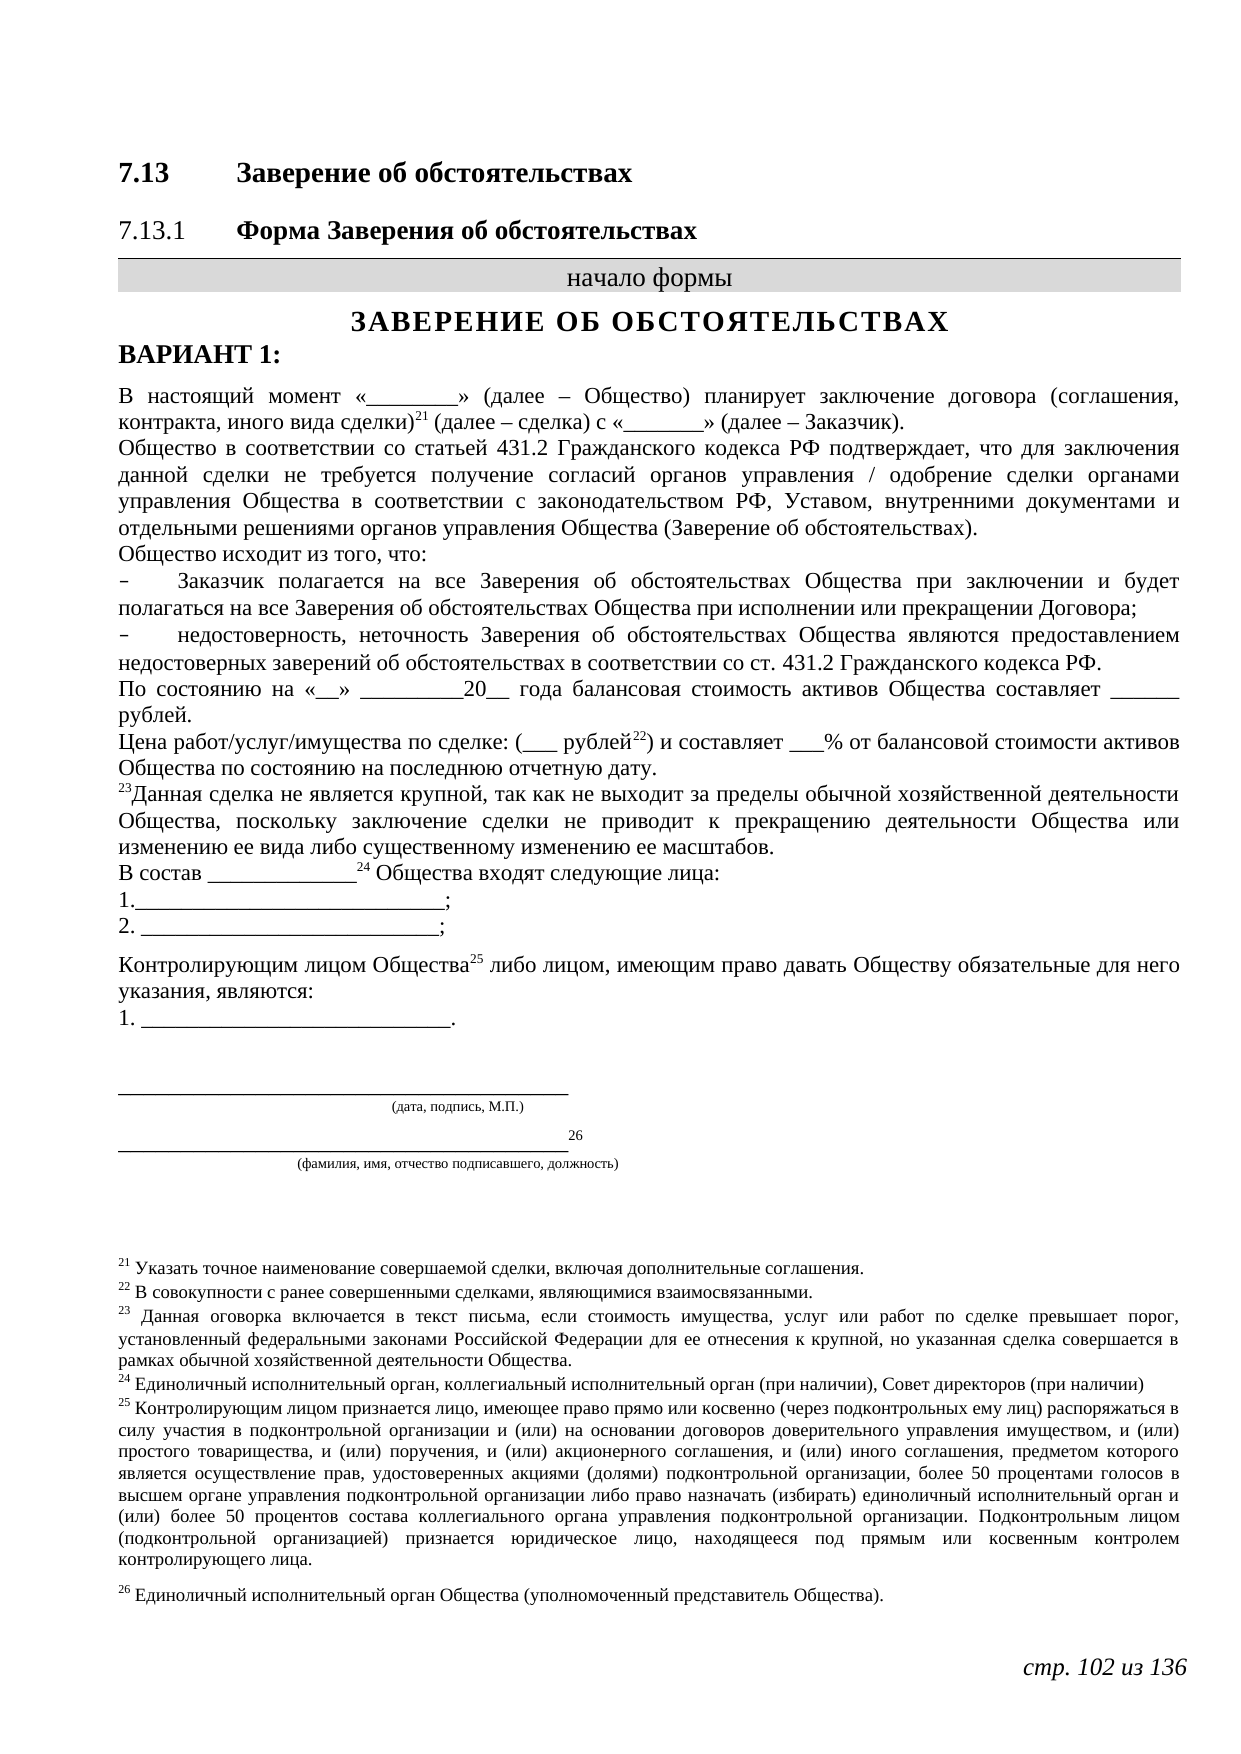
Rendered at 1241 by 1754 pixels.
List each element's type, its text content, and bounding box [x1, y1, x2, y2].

text Цена работ/услуг/имущества по сделке: (___ рублей) и составляет ___% от балансовой стоимости активов Общества по состоянию на последнюю отчетную дату. [118, 728, 1181, 780]
text В настоящий момент «________» (далее – Общество) планирует заключение договора (соглашения, контракта, иного вида сделки) (далее – сделка) с «_______» (далее – Заказчик). [118, 382, 1181, 434]
text ____________________________________ [118, 1126, 1181, 1155]
list Форма Заверения об обстоятельствах [118, 214, 1181, 245]
text ____________________________________ [118, 1069, 1181, 1098]
list Заказчик полагается на все Заверения об обстоятельствах Общества при заключении и будет полагаться на все Заверения об обстоятельствах Общества при исполнении или прекращении Договора; [118, 566, 1181, 621]
text Общество исходит из того, что: [118, 540, 1181, 566]
text начало формы [118, 259, 1181, 292]
subtitle Заверение об обстоятельствах [118, 156, 1181, 189]
text Контролирующим лицом Общества либо лицом, имеющим право давать Обществу обязательные для него указания, являются: [118, 951, 1181, 1004]
text 2. __________________________; [118, 912, 1181, 938]
text 1.___________________________; [118, 886, 1181, 912]
text Общество в соответствии со статьей 431.2 Гражданского кодекса РФ подтверждает, что для заключения данной сделки не требуется получение согласий органов управления / одобрение сделки органами управления Общества в соответствии с законодательством РФ, Уставом, внутренними документами и отдельными решениями органов управления Общества (Заверение об обстоятельствах). [118, 434, 1181, 540]
text По состоянию на «__» _________20__ года балансовая стоимость активов Общества составляет ______ рублей. [118, 675, 1181, 728]
list недостоверность, неточность Заверения об обстоятельствах Общества являются предоставлением недостоверных заверений об обстоятельствах в соответствии со ст. 431.2 Гражданского кодекса РФ. [118, 621, 1181, 675]
text В состав _____________ Общества входят следующие лица: [118, 859, 1181, 886]
text (фамилия, имя, отчество подписавшего, должность) [118, 1155, 797, 1184]
text ВАРИАНТ 1: [118, 338, 1181, 369]
text Заверение об обстоятельствах [118, 304, 1181, 338]
text (дата, подпись, М.П.) [118, 1098, 797, 1126]
text Данная сделка не является крупной, так как не выходит за пределы обычной хозяйственной деятельности Общества, поскольку заключение сделки не приводит к прекращению деятельности Общества или изменению ее вида либо существенному изменению ее масштабов. [118, 780, 1181, 859]
text 1. ___________________________. [118, 1004, 1181, 1030]
